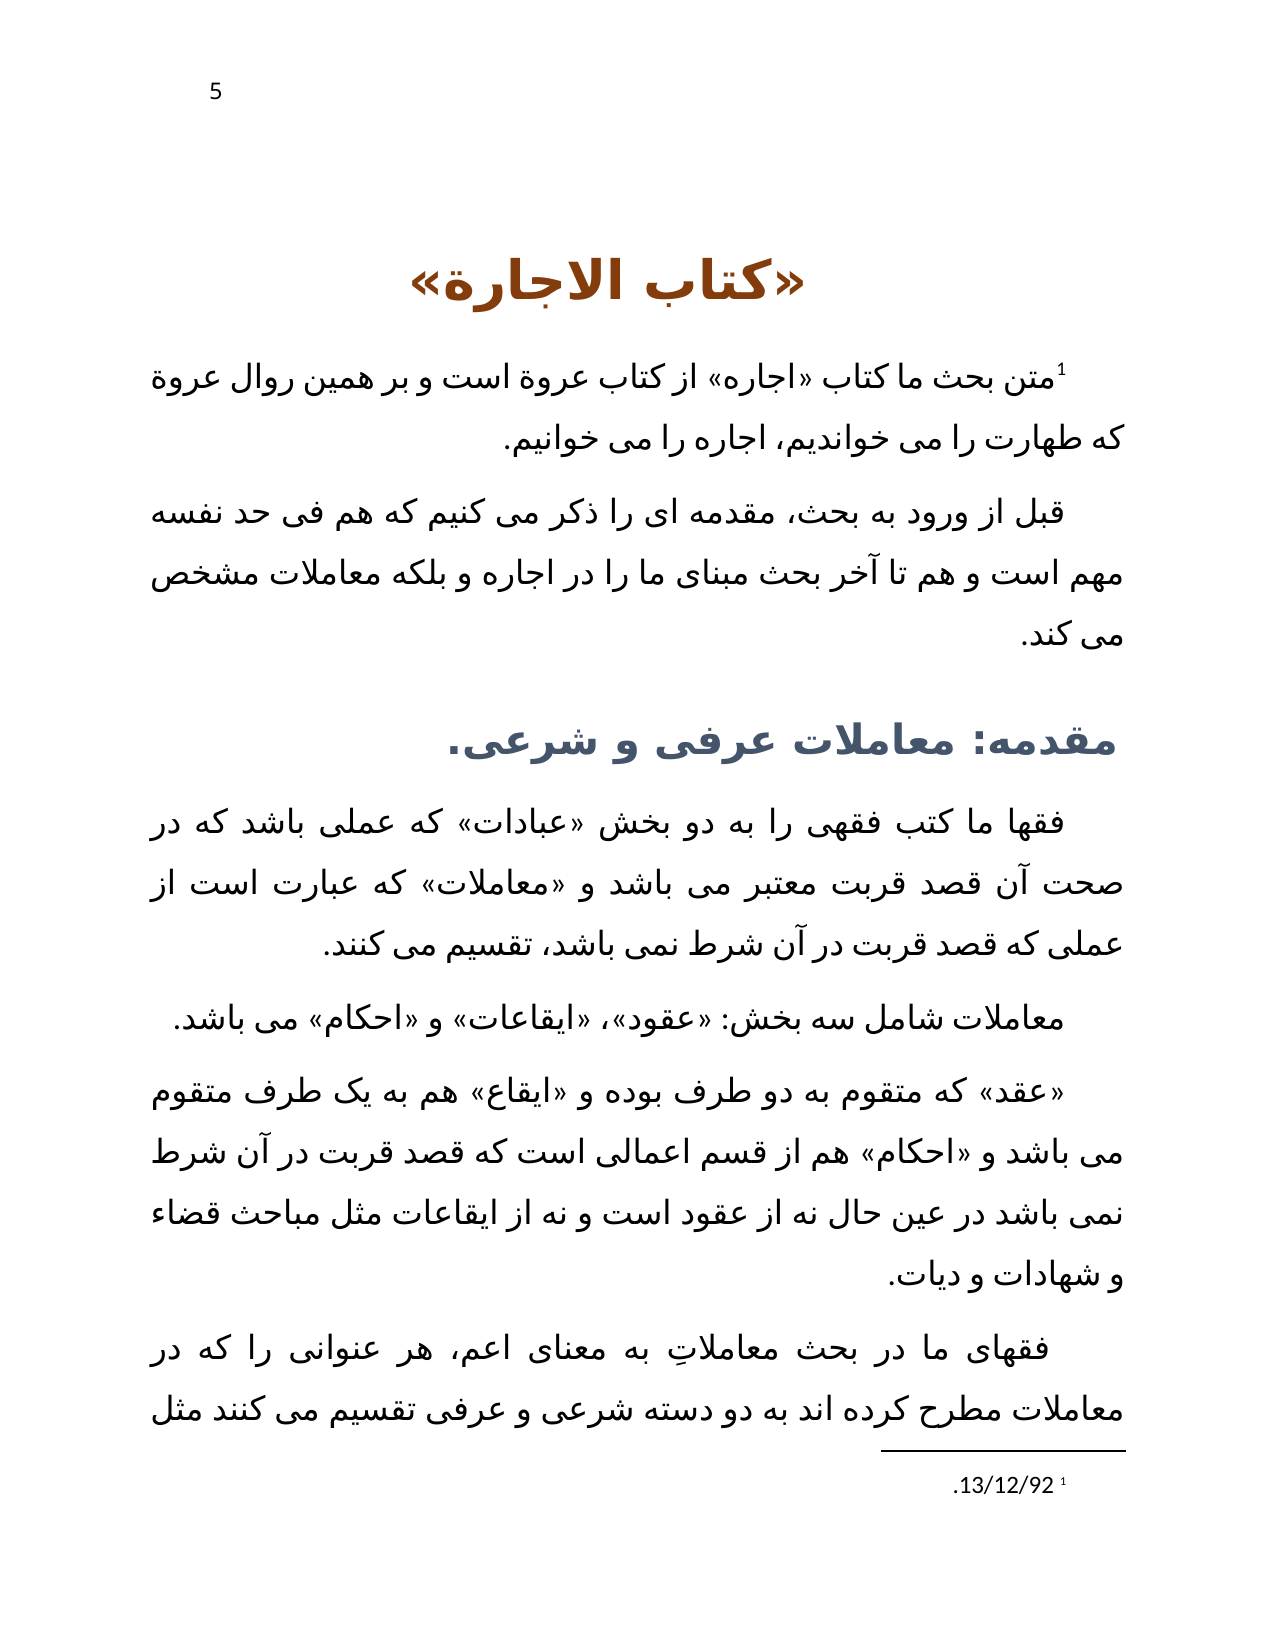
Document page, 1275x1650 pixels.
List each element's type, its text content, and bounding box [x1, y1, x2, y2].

subtitle مقدمه: معاملات عرفی و شرعی. [150, 716, 1125, 764]
subtitle «کتاب الاجارة» [150, 249, 1125, 312]
text معاملات شامل سه بخش: «عقود»، «ایقاعات» و «احکام» می باشد. [150, 997, 1125, 1037]
text متن بحث ما کتاب «اجاره» از کتاب عروة است و بر همین روال عروة که طهارت را می خواندیم، اجاره را می خوانیم. [150, 356, 1125, 458]
text «عقد» که متقوم به دو طرف بوده و «ایقاع» هم به یک طرف متقوم می باشد و «احکام» هم از قسم اعمالی است که قصد قربت در آن شرط نمی باشد در عین حال نه از عقود است و نه از ایقاعات مثل مباحث قضاء و شهادات و دیات. [150, 1070, 1125, 1294]
text قبل از ورود به بحث، مقدمه ای را ذکر می کنیم که هم فی حد نفسه مهم است و هم تا آخر بحث مبنای ما را در اجاره و بلکه معاملات مشخص می کند. [150, 491, 1125, 654]
text فقها ما کتب فقهی را به دو بخش «عبادات» که عملی باشد که در صحت آن قصد قربت معتبر می باشد و «معاملات» که عبارت است از عملی که قصد قربت در آن شرط نمی باشد، تقسیم می کنند. [150, 801, 1125, 964]
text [150, 1327, 1125, 1429]
